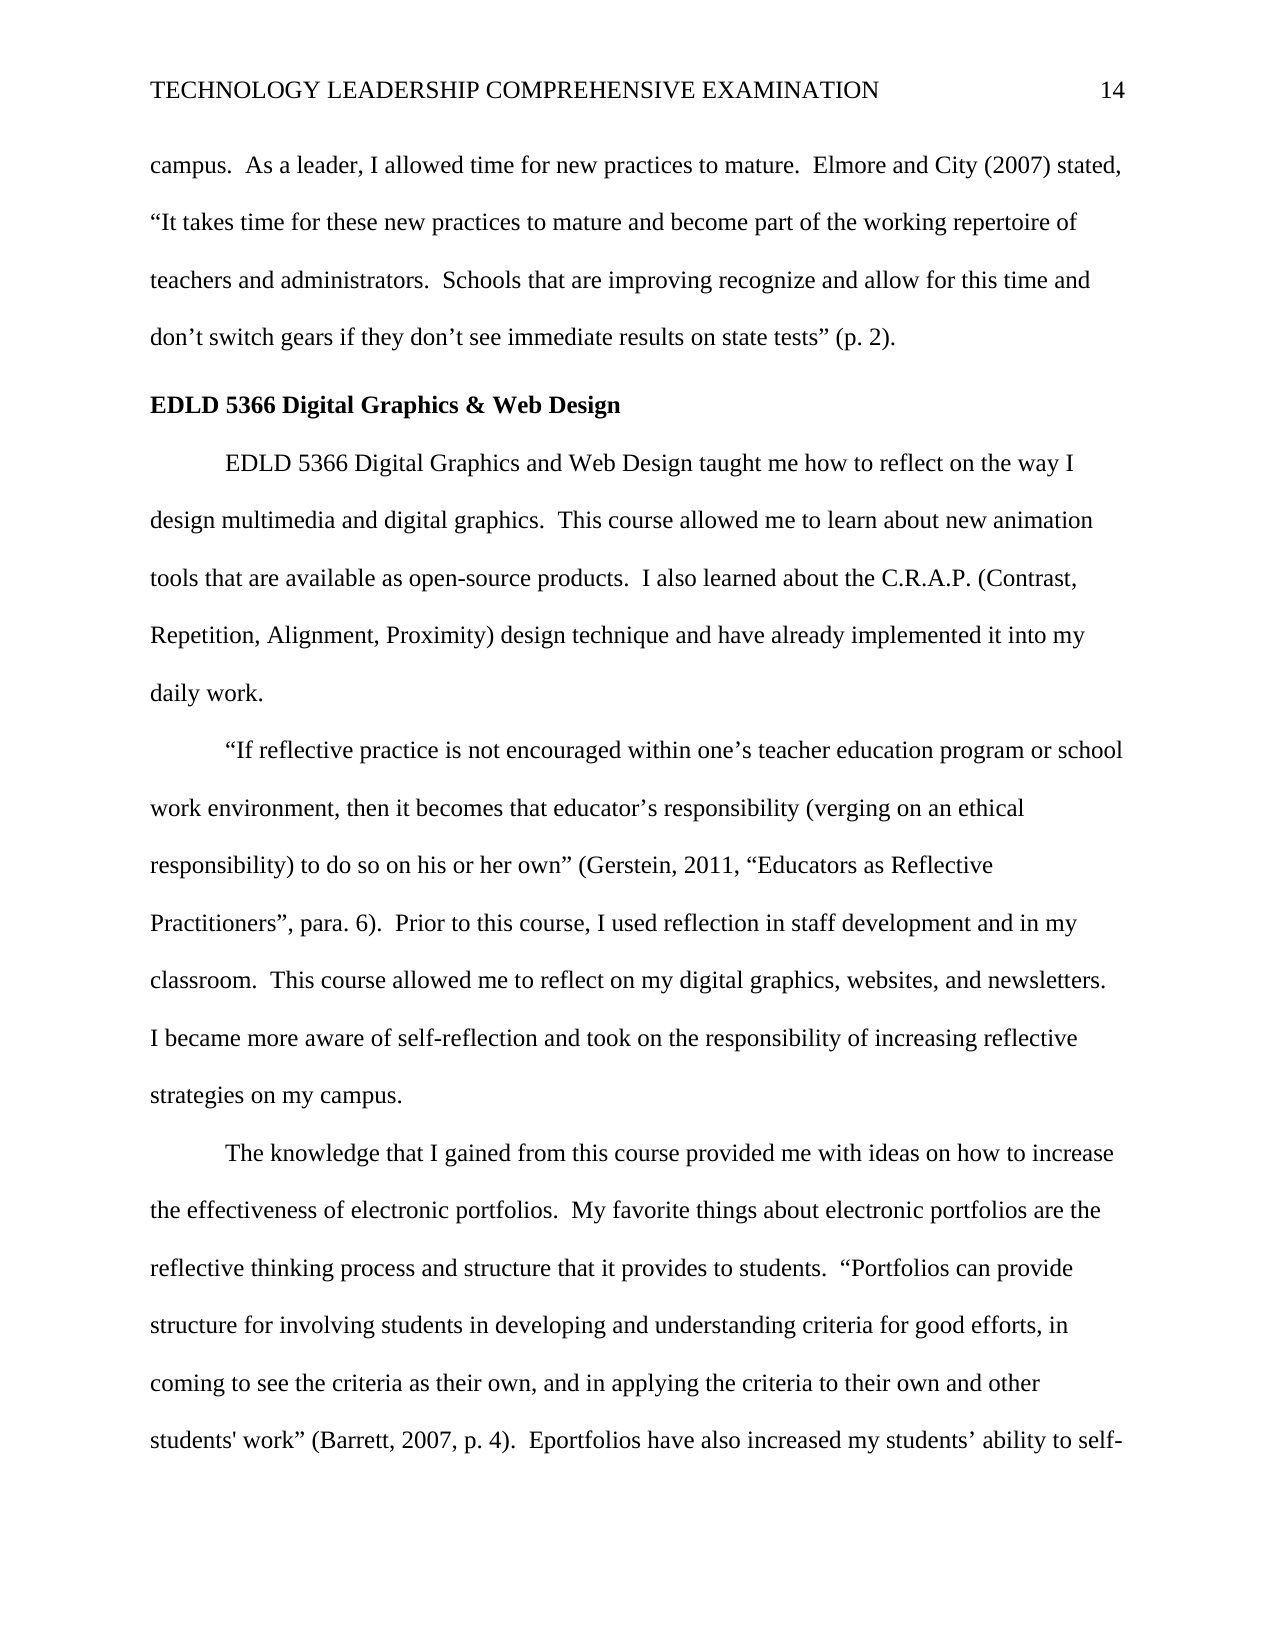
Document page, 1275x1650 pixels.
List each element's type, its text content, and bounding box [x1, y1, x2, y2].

text “If reflective practice is not encouraged within one’s teacher education program or school work environment, then it becomes that educator’s responsibility (verging on an ethical responsibility) to do so on his or her own” (Gerstein, 2011, “Educators as Reflective Practitioners”, para. 6). Prior to this course, I used reflection in staff development and in my classroom. This course allowed me to reflect on my digital graphics, websites, and newsletters. I became more aware of self-reflection and took on the responsibility of increasing reflective strategies on my campus. [150, 735, 1125, 1109]
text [150, 1138, 1125, 1454]
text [150, 150, 1125, 351]
text EDLD 5366 Digital Graphics and Web Design taught me how to reflect on the way I design multimedia and digital graphics. This course allowed me to learn about new animation tools that are available as open-source products. I also learned about the C.R.A.P. (Contrast, Repetition, Alignment, Proximity) design technique and have already implemented it into my daily work. [150, 448, 1125, 707]
text EDLD 5366 Digital Graphics & Web Design [150, 390, 1125, 419]
